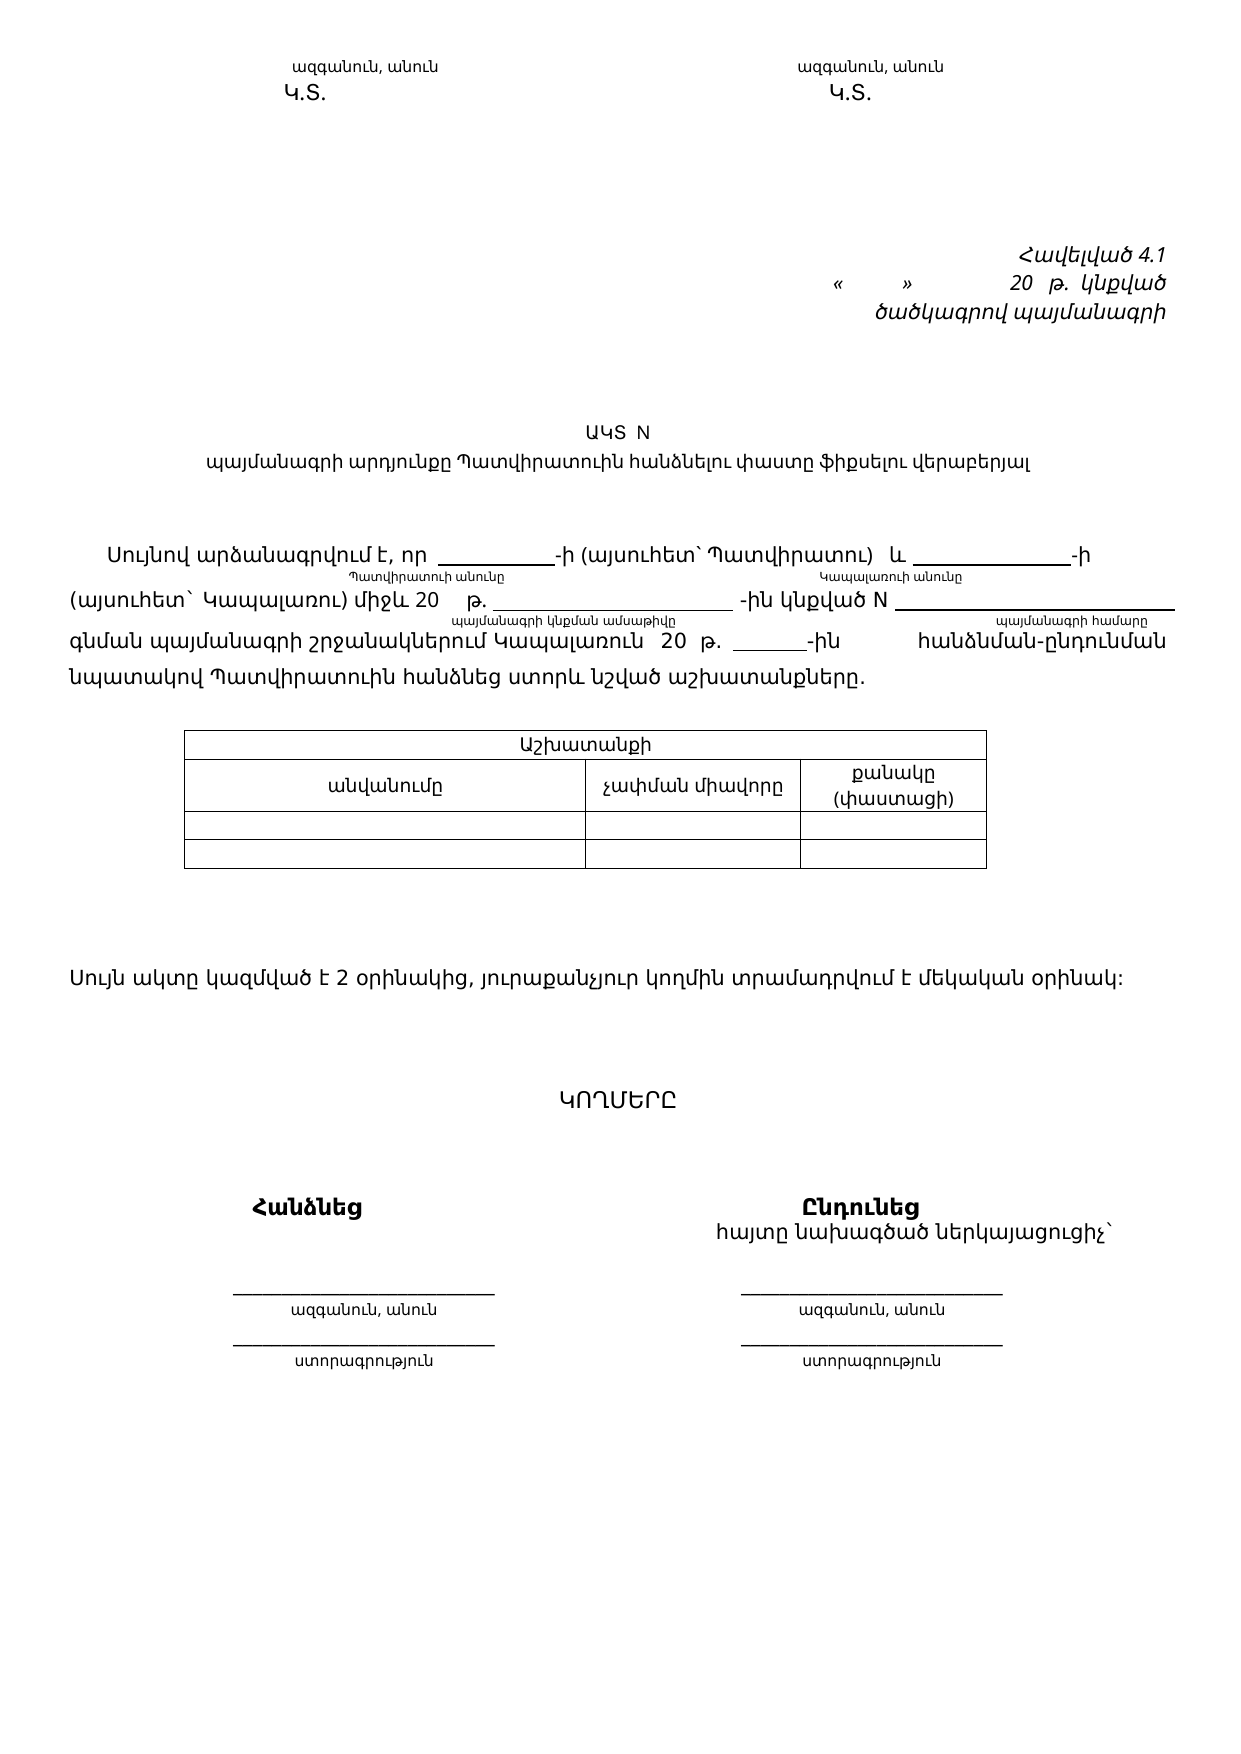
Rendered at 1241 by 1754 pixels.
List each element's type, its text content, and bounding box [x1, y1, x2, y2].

text հայտը նախագծած ներկայացուցիչ` [69, 1220, 1167, 1245]
text Սույնով արձանագրվում է, որ -ի (այսուհետ` Պատվիրատու) և -ի [13, 540, 1167, 568]
table_cell քանակը (փաստացի) [801, 760, 986, 811]
table_header ___________________________ ազգանուն, անուն [110, 1269, 618, 1320]
table_cell չափման միավորը [586, 760, 800, 811]
table_header Ընդունեց [556, 1194, 1100, 1220]
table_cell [618, 56, 1123, 77]
table_cell [801, 812, 986, 839]
table_cell [185, 812, 585, 839]
table_cell Կ.Տ. [113, 77, 618, 107]
text Սույն ակտը կազմված է 2 օրինակից, յուրաքանչյուր կողմին տրամադրվում է մեկական օրինակ: [69, 966, 1167, 990]
text Պատվիրատուի անունը Կապալառուի անունը [69, 568, 1204, 586]
text ծածկագրով պայմանագրի [69, 297, 1167, 325]
text (այսուհետ` Կապալառու) միջև 20 թ. -ին կնքված N [69, 586, 1204, 614]
text Հավելված 4.1 [69, 240, 1167, 268]
table_cell Կ.Տ. [618, 77, 1123, 107]
table_cell անվանումը [185, 760, 585, 811]
table_cell [801, 840, 986, 867]
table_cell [113, 56, 618, 77]
table_header Հանձնեց [58, 1194, 556, 1220]
table_cell ___________________________ ստորագրություն [110, 1320, 618, 1371]
text « » 20 թ. կնքված [69, 268, 1167, 297]
table_cell [185, 840, 585, 867]
table_cell ___________________________ ստորագրություն [618, 1320, 1126, 1371]
text պայմանագրի կնքման ամսաթիվը պայմանագրի համարը [69, 614, 1204, 629]
table_header ___________________________ ազգանուն, անուն [618, 1269, 1126, 1320]
text պայմանագրի արդյունքը Պատվիրատուին հանձնելու փաստը ֆիքսելու վերաբերյալ [69, 448, 1167, 474]
text ԿՈՂՄԵՐԸ [69, 1087, 1167, 1114]
table_cell [586, 812, 800, 839]
text գնման պայմանագրի շրջանակներում Կապալառուն 20 թ. -ին հանձնման-ընդունման նպատակով Պատվիրատուին հանձնեց ստորև նշված աշխատանքները. [69, 629, 1167, 689]
table_header Աշխատանքի [185, 731, 986, 758]
table_cell [586, 840, 800, 867]
text ԱԿՏ N [69, 419, 1167, 444]
